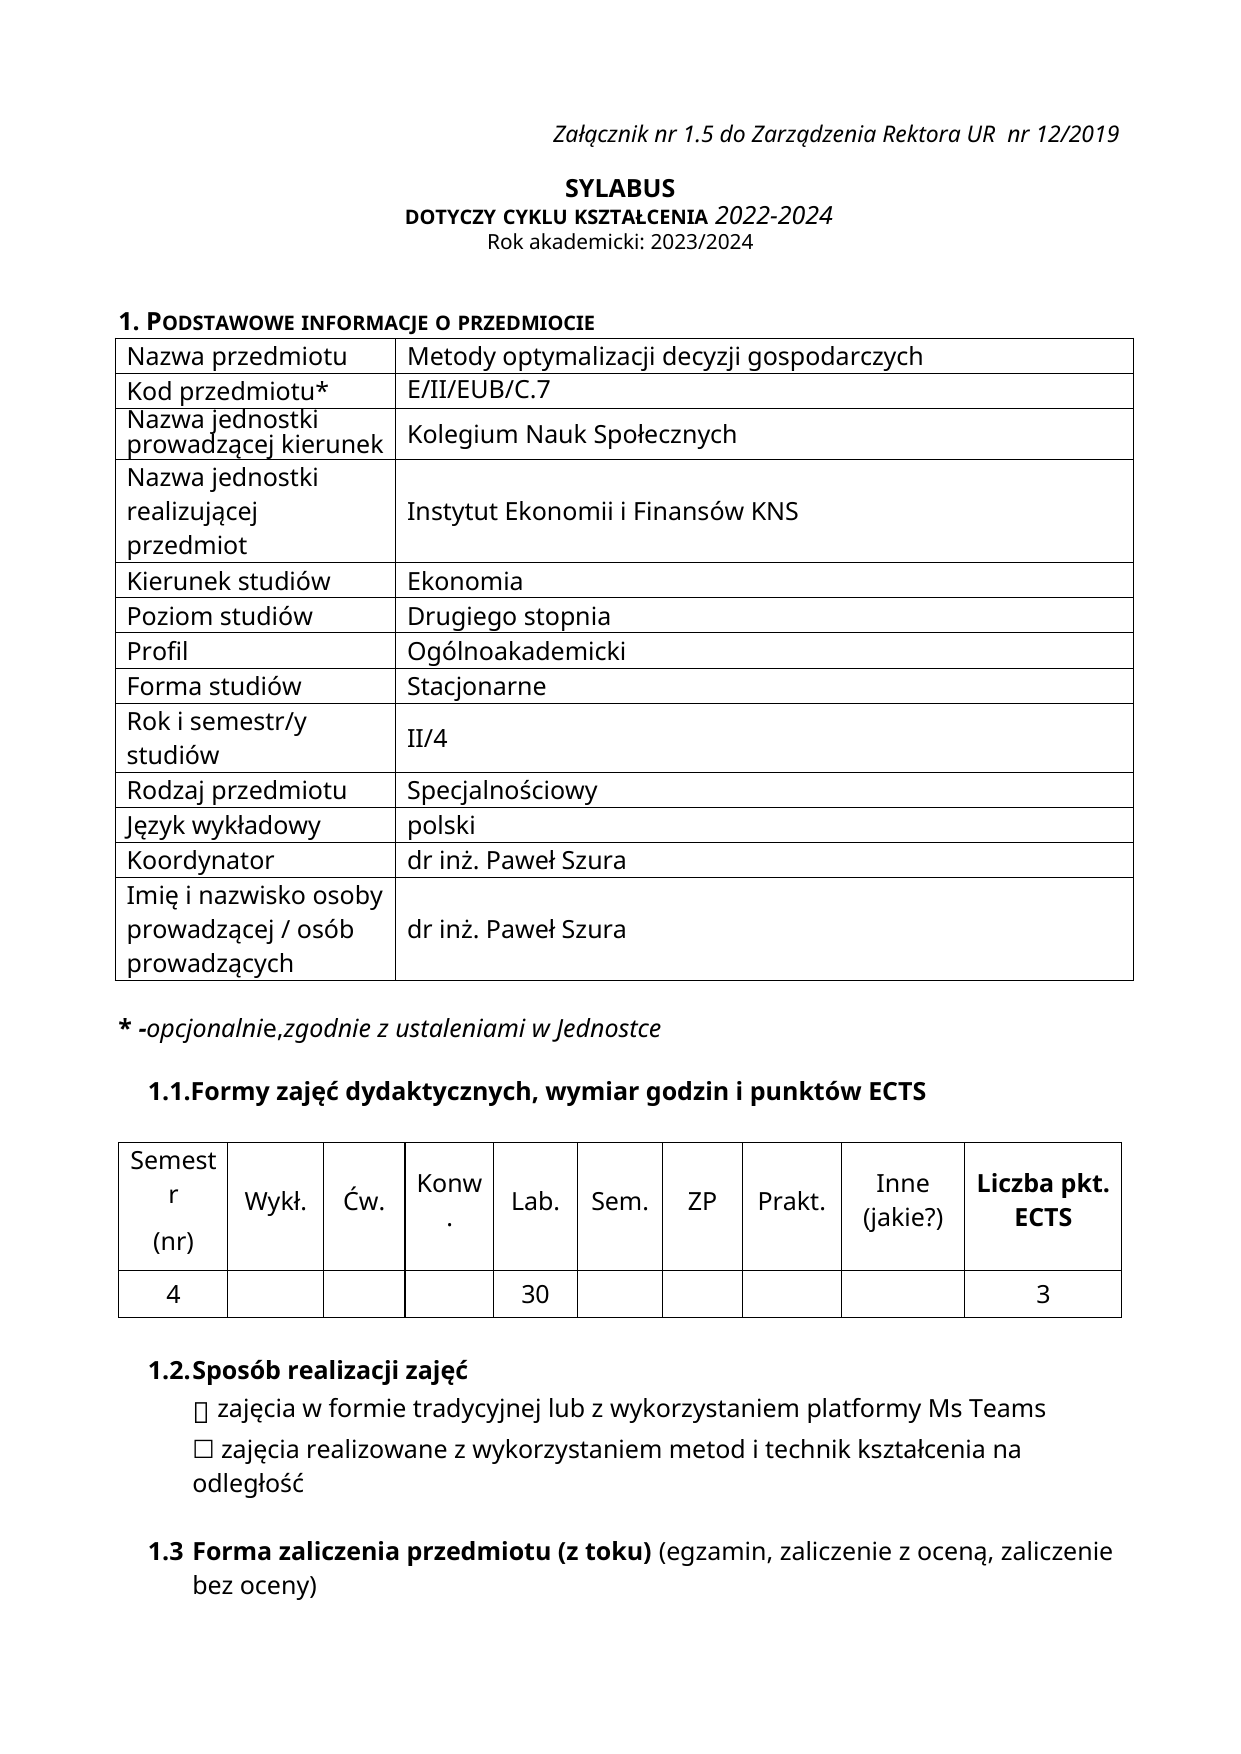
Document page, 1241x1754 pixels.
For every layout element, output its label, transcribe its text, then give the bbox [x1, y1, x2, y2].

table_cell Stacjonarne [396, 669, 1133, 702]
table_cell II/4 [396, 704, 1133, 772]
table_cell Drugiego stopnia [396, 598, 1133, 632]
table_cell Nazwa jednostki realizującej przedmiot [116, 460, 395, 562]
table_cell Rok i semestr/y studiów [116, 704, 395, 772]
table_cell [228, 1271, 323, 1317]
table_cell 3 [965, 1271, 1121, 1317]
table_header Ćw. [324, 1143, 404, 1270]
table_cell dr inż. Paweł Szura [396, 878, 1133, 980]
table_cell Specjalnościowy [396, 773, 1133, 807]
table_cell [842, 1271, 964, 1317]
table_cell [743, 1271, 841, 1317]
table_header Inne (jakie?) [842, 1143, 964, 1270]
table_cell Ogólnoakademicki [396, 633, 1133, 667]
table_cell Język wykładowy [116, 808, 395, 842]
table_cell Forma studiów [116, 669, 395, 702]
table_cell [578, 1271, 662, 1317]
table_cell [663, 1271, 742, 1317]
text 1.1.Formy zajęć dydaktycznych, wymiar godzin i punktów ECTS [148, 1074, 1122, 1108]
text  zajęcia w formie tradycyjnej lub z wykorzystaniem platformy Ms Teams [192, 1386, 1122, 1432]
table_header Wykł. [228, 1143, 323, 1270]
table_header Sem. [578, 1143, 662, 1270]
text Rok akademicki: 2023/2024 [118, 229, 1122, 254]
table_cell Kod przedmiotu* [116, 374, 395, 408]
table_cell [406, 1271, 493, 1317]
table_cell Nazwa jednostki prowadzącej kierunek [116, 409, 395, 459]
table_header Liczba pkt. ECTS [965, 1143, 1121, 1270]
table_header Prakt. [743, 1143, 841, 1270]
table_header ZP [663, 1143, 742, 1270]
table_cell Koordynator [116, 843, 395, 877]
text SYLABUS [118, 170, 1122, 204]
text 1.2. Sposób realizacji zajęć [148, 1352, 1122, 1386]
table_cell 4 [119, 1271, 227, 1317]
table_cell Profil [116, 633, 395, 667]
table_cell Rodzaj przedmiotu [116, 773, 395, 807]
table_header Konw. [406, 1143, 493, 1270]
text dotyczy cyklu kształcenia 2022-2024 [118, 204, 1122, 229]
table_cell dr inż. Paweł Szura [396, 843, 1133, 877]
table_cell Instytut Ekonomii i Finansów KNS [396, 460, 1133, 562]
table_header Nazwa przedmiotu [116, 339, 395, 373]
table_cell Kierunek studiów [116, 563, 395, 597]
table_cell Ekonomia [396, 563, 1133, 597]
table_cell [324, 1271, 404, 1317]
table_cell 30 [494, 1271, 577, 1317]
table_header Metody optymalizacji decyzji gospodarczych [396, 339, 1133, 373]
text 1. Podstawowe informacje o przedmiocie [118, 303, 1122, 338]
table_cell Imię i nazwisko osoby prowadzącej / osób prowadzących [116, 878, 395, 980]
text * -opcjonalnie,zgodnie z ustaleniami w Jednostce [118, 1010, 1122, 1044]
table_cell Kolegium Nauk Społecznych [396, 409, 1133, 459]
table_header Semestr (nr) [119, 1143, 227, 1270]
table_cell E/II/EUB/C.7 [396, 374, 1133, 408]
table_cell Poziom studiów [116, 598, 395, 632]
text ☐ zajęcia realizowane z wykorzystaniem metod i technik kształcenia na odległość [192, 1432, 1122, 1500]
table_cell polski [396, 808, 1133, 842]
text Załącznik nr 1.5 do Zarządzenia Rektora UR nr 12/2019 [118, 118, 1122, 149]
table_header Lab. [494, 1143, 577, 1270]
text 1.3 Forma zaliczenia przedmiotu (z toku) (egzamin, zaliczenie z oceną, zaliczenie bez oceny) [148, 1534, 1122, 1602]
